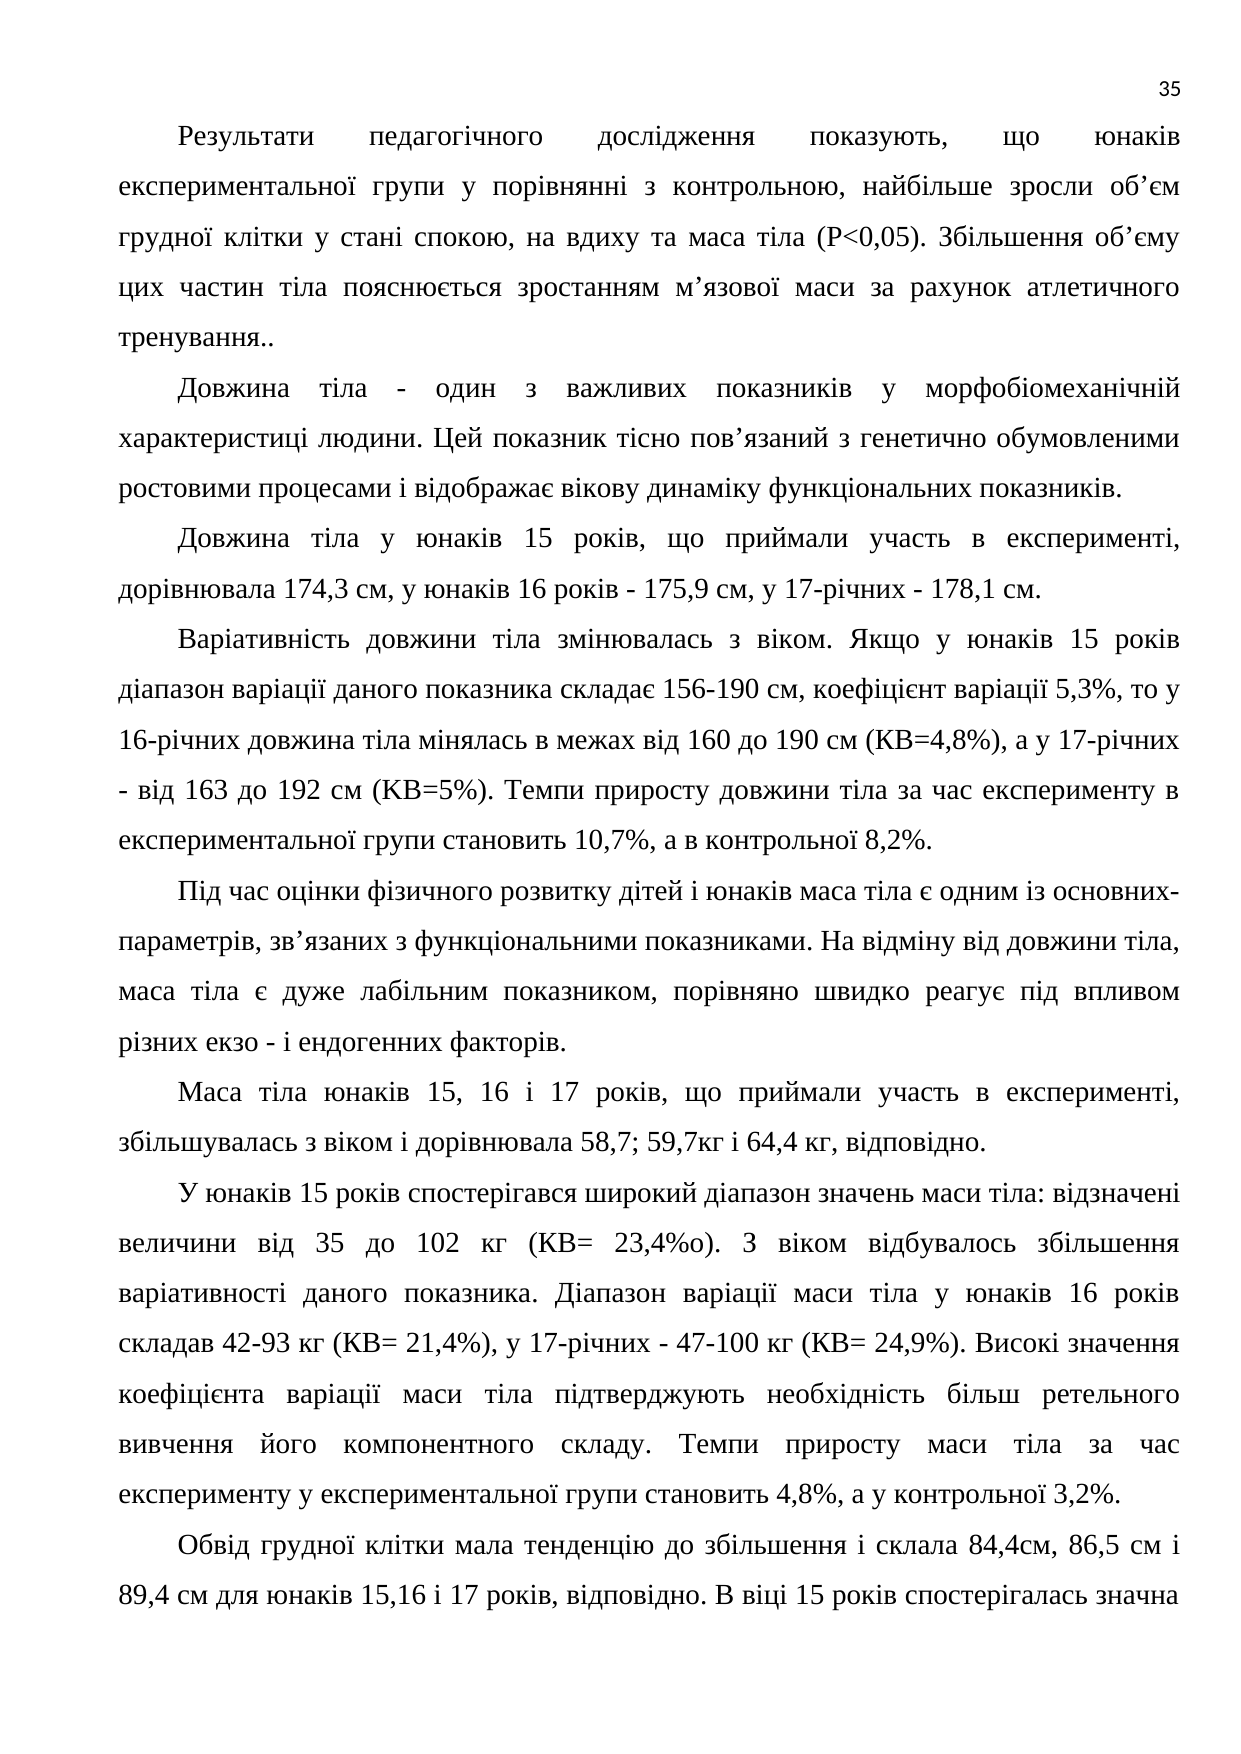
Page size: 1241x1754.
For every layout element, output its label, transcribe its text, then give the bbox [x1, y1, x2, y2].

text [118, 1527, 1181, 1611]
text Маса тіла юнаків 15, 16 і 17 років, що приймали участь в експерименті, збільшувалась з віком і дорівнювала 58,7; 59,7кг і 64,4 кг, відповідно. [118, 1074, 1181, 1158]
text Під час оцінки фізичного розвитку дітей і юнаків маса тіла є одним із основних-параметрів, зв’язаних з функціональними показниками. На відміну від довжини тіла, маса тіла є дуже лабільним показником, порівняно швидко реагує під впливом різних екзо - і ендогенних факторів. [118, 873, 1181, 1057]
text Результати педагогічного дослідження показують, що юнаків експериментальної групи у порівнянні з контрольною, найбільше зросли об’єм грудної клітки у стані спокою, на вдиху та маса тіла (Р<0,05). Збільшення об’єму цих частин тіла пояснюється зростанням м’язової маси за рахунок атлетичного тренування.. [118, 118, 1181, 353]
text Довжина тіла - один з важливих показників у морфобіомеханічній характеристиці людини. Цей показник тісно пов’язаний з генетично обумовленими ростовими процесами і відображає вікову динаміку функціональних показників. [118, 370, 1181, 504]
text Варіативність довжини тіла змінювалась з віком. Якщо у юнаків 15 років діапазон варіації даного показника складає 156-190 см, коефіцієнт варіації 5,3%, то у 16-річних довжина тіла мінялась в межах від 160 до 190 см (КВ=4,8%), а у 17-річних - від 163 до 192 см (KB=5%). Темпи приросту довжини тіла за час експерименту в експериментальної групи становить 10,7%, а в контрольної 8,2%. [118, 621, 1181, 856]
text Довжина тіла у юнаків 15 років, що приймали участь в експерименті, дорівнювала 174,3 см, у юнаків 16 років - 175,9 см, у 17-річних - 178,1 см. [118, 521, 1181, 604]
text У юнаків 15 років спостерігався широкий діапазон значень маси тіла: відзначені величини від 35 до 102 кг (КВ= 23,4%о). З віком відбувалось збільшення варіативності даного показника. Діапазон варіації маси тіла у юнаків 16 років складав 42-93 кг (КВ= 21,4%), у 17-річних - 47-100 кг (КВ= 24,9%). Високі значення коефіцієнта варіації маси тіла підтверджують необхідність більш ретельного вивчення його компонентного складу. Темпи приросту маси тіла за час експерименту у експериментальної групи становить 4,8%, а у контрольної 3,2%. [118, 1175, 1181, 1510]
